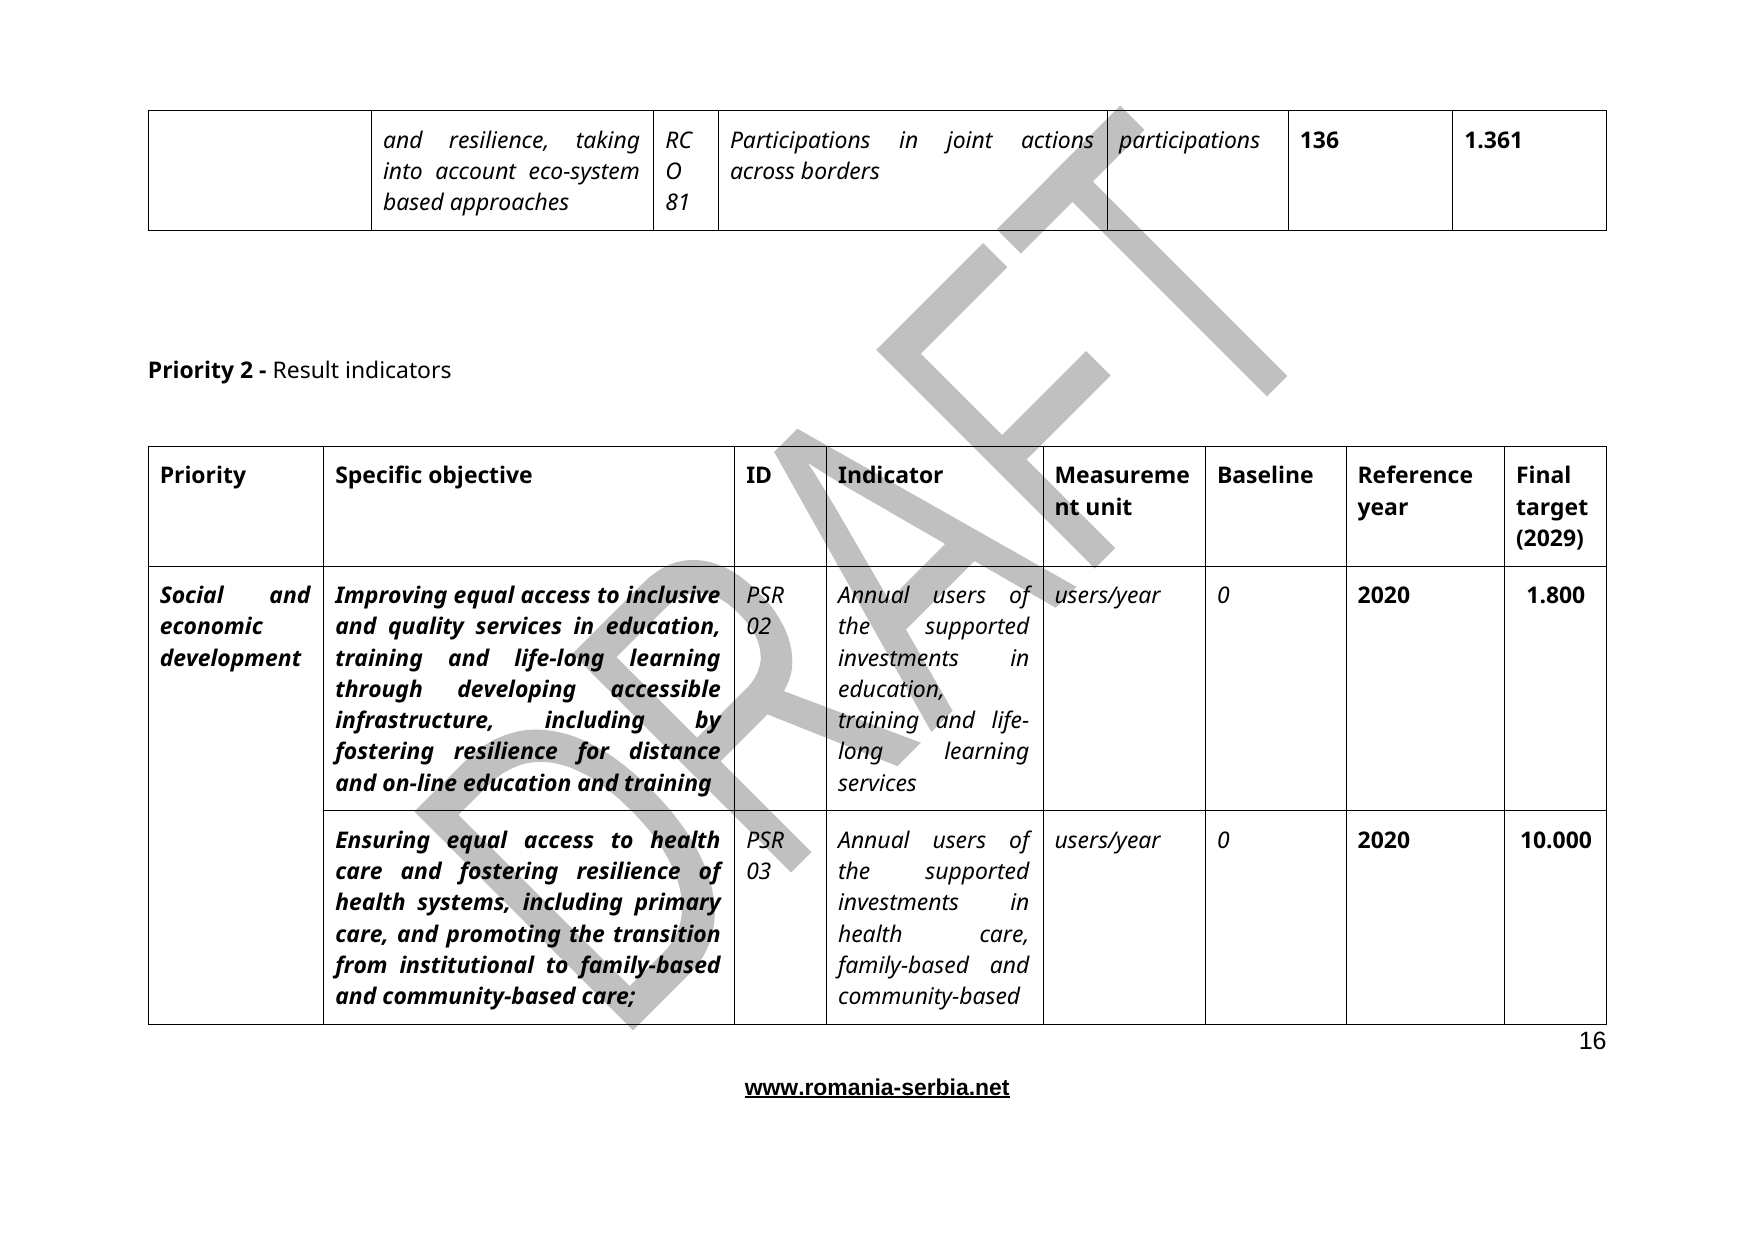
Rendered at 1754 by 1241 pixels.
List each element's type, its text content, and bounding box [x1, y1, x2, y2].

table_cell 0 [1206, 567, 1346, 810]
table_cell 2020 [1347, 811, 1504, 1024]
table_header Specific objective [324, 447, 734, 566]
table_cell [827, 811, 1043, 1024]
table_cell users/year [1044, 567, 1205, 810]
table_header Priority [149, 447, 323, 566]
text Priority 2 - Result indicators [148, 354, 1606, 385]
table_cell Improving equal access to inclusive and quality services in education, training and life-long learning through developing accessible infrastructure, including by fostering resilience for distance and on-line education and training [324, 567, 734, 810]
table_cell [324, 811, 734, 1024]
table_cell 1.800 [1505, 567, 1606, 810]
table_cell Participations in joint actions across borders [719, 111, 1107, 230]
table_cell 1.361 [1453, 111, 1606, 230]
table_header Reference year [1347, 447, 1504, 566]
table_cell 0 [1206, 811, 1346, 1024]
table_header Measurement unit [1044, 447, 1205, 566]
table_cell RCO 81 [654, 111, 718, 230]
table_header ID [735, 447, 826, 566]
table_header Baseline [1206, 447, 1346, 566]
table_header Indicator [827, 447, 1043, 566]
table_header Final target (2029) [1505, 447, 1606, 566]
table_cell users/year [1044, 811, 1205, 1024]
table_cell Social and economic development [149, 567, 323, 1024]
table_cell PSR 03 [735, 811, 826, 1024]
table_cell 10.000 [1505, 811, 1606, 1024]
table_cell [372, 111, 653, 230]
table_cell 136 [1289, 111, 1452, 230]
table_cell Annual users of the supported investments in education, training and life-long learning services [827, 567, 1043, 810]
table_cell participations [1108, 111, 1288, 230]
table_cell PSR 02 [735, 567, 826, 810]
table_cell 2020 [1347, 567, 1504, 810]
